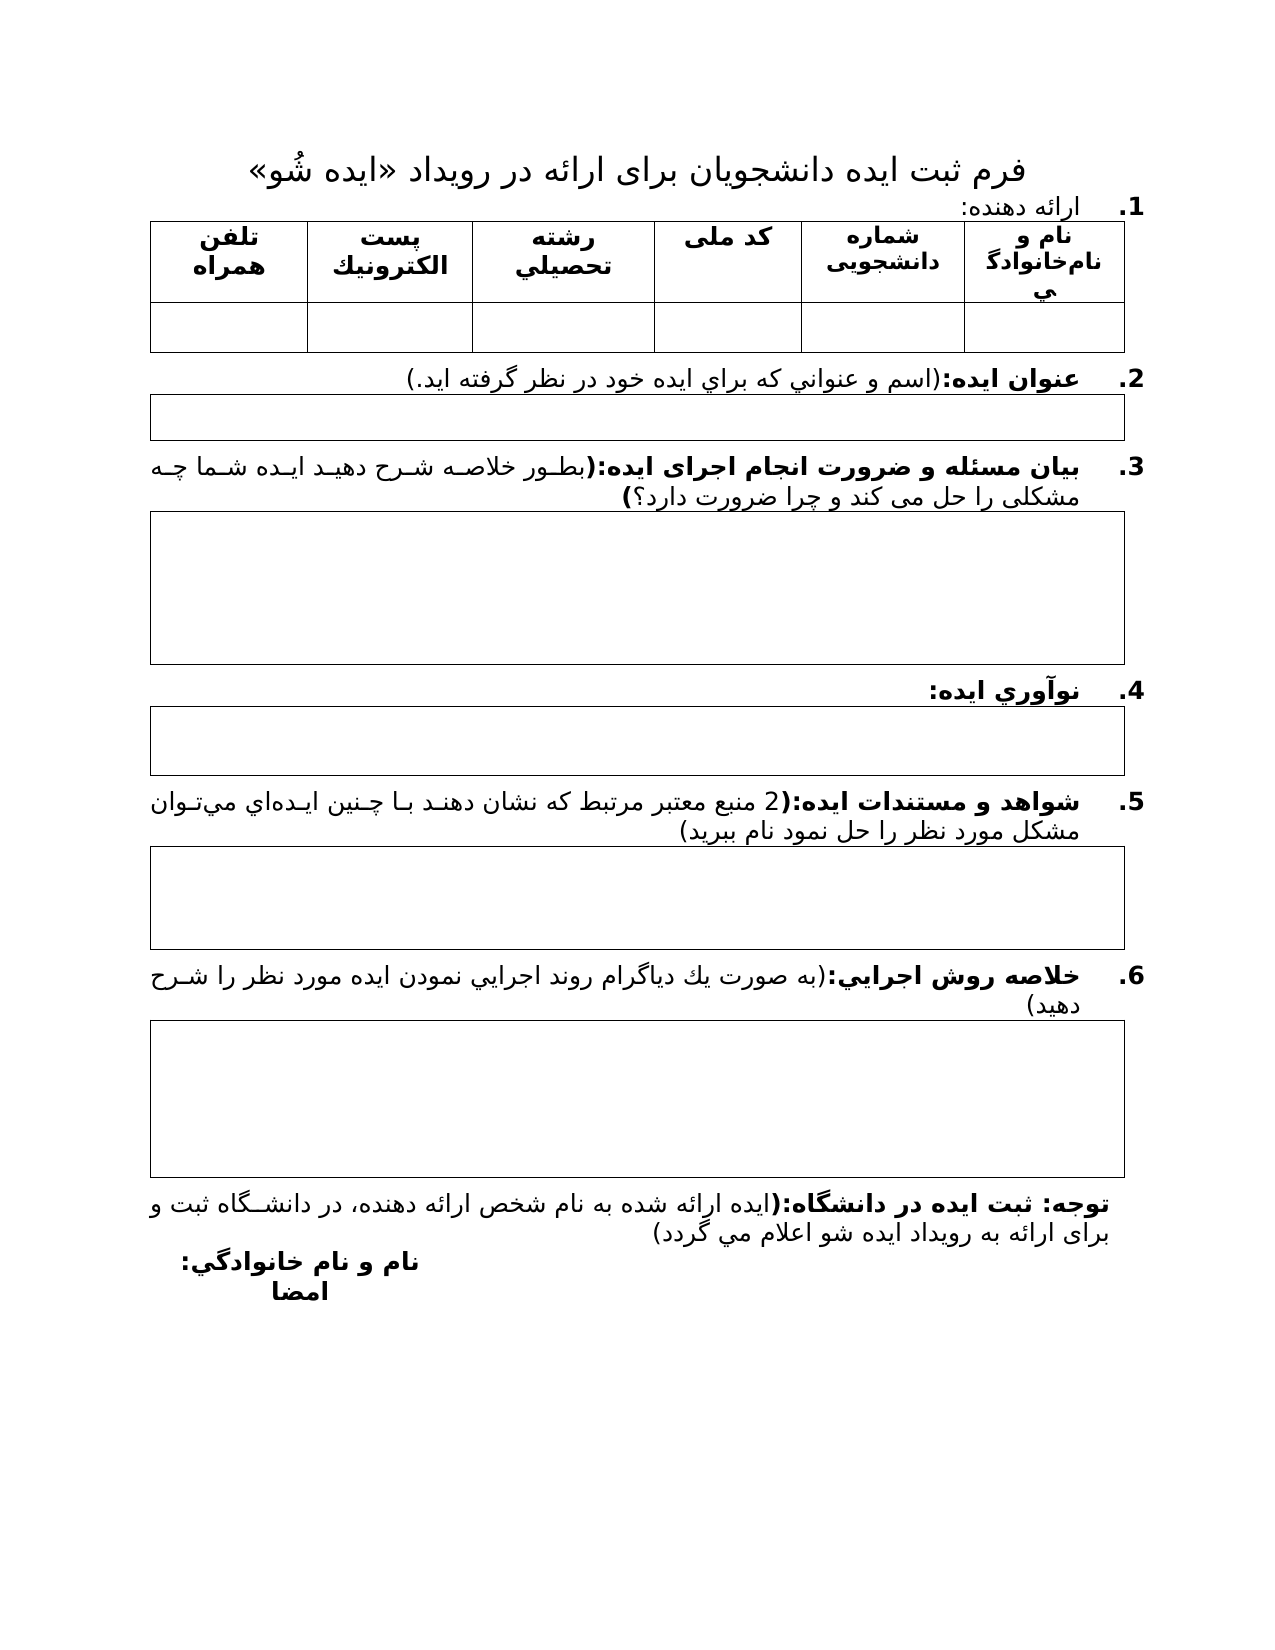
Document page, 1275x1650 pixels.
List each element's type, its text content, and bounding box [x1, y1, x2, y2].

table_cell [151, 303, 307, 352]
list عنوان ايده:(اسم و عنواني كه براي ايده خود در نظر گرفته اید.) [150, 364, 1118, 394]
table_cell [802, 303, 964, 352]
list شواهد و مستندات ايده:(2 منبع معتبر مرتبط كه نشان دهند با چنين ايده‌اي مي‌توان مشكل مورد نظر را حل نمود نام ببرید) [150, 787, 1118, 846]
text توجه: ثبت ايده در دانشگاه:(ايده ارائه شده به نام شخص ارائه دهنده‌‌، در دانشگاه ثبت و برای ارائه به رویداد ایده شو اعلام مي گردد) [150, 1189, 1110, 1247]
text فرم ثبت ايده دانشجویان برای ارائه در رویداد «ایده شُو» [150, 150, 1125, 189]
list خلاصه روش اجرايي:(به صورت يك دياگرام روند اجرايي نمودن ايده مورد نظر را شرح دهید) [150, 961, 1118, 1019]
text امضا [150, 1277, 450, 1306]
table_header [151, 707, 1124, 775]
table_header پست الكترونيك [308, 222, 472, 302]
text نام و نام خانوادگي: [150, 1247, 450, 1277]
table_cell [473, 303, 654, 352]
table_header نام و نام‌خانوادگي [965, 222, 1124, 302]
table_cell [965, 303, 1124, 352]
table_cell [655, 303, 801, 352]
table_header شماره دانشجویی [802, 222, 964, 302]
table_header [151, 395, 1124, 440]
list ارائه دهنده: [150, 192, 1118, 221]
table_header تلفن همراه [151, 222, 307, 302]
table_header رشته تحصيلي [473, 222, 654, 302]
table_header [151, 847, 1124, 949]
table_header کد ملی [655, 222, 801, 302]
table_header [151, 512, 1124, 664]
table_cell [308, 303, 472, 352]
list نوآوري ایده: [150, 677, 1118, 706]
list بيان مسئله و ضرورت انجام اجرای ایده:(بطور خلاصه شرح دهید ایده شما چه مشکلی را حل می کند و چرا ضرورت دارد؟) [150, 453, 1118, 511]
table_header [151, 1021, 1124, 1177]
